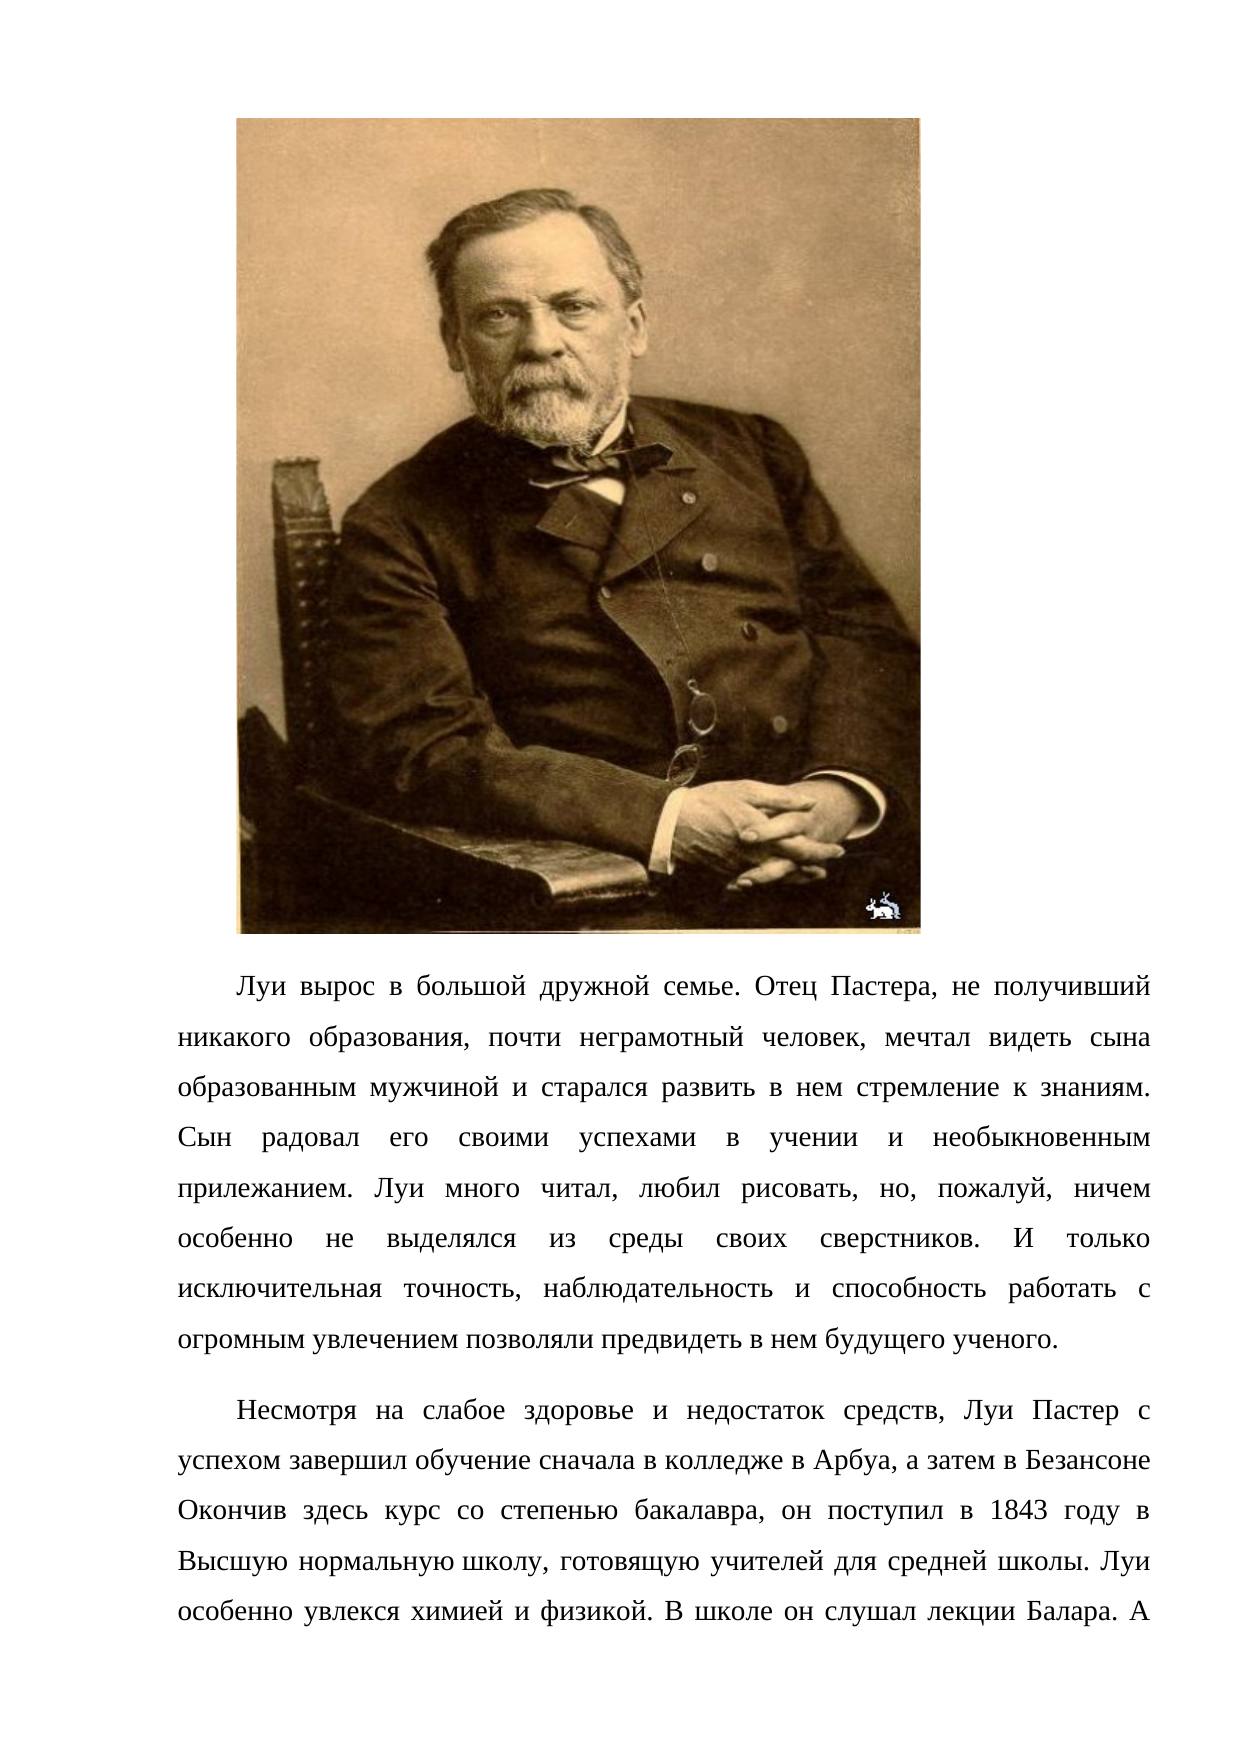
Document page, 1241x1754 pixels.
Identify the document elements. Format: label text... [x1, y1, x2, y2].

picture [236, 118, 921, 934]
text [177, 1392, 1152, 1627]
text Луи вырос в большой дружной семье. Отец Пастера, не получивший никакого образования, почти неграмотный человек, мечтал видеть сына образованным мужчиной и старался развить в нем стремление к знаниям. Сын радовал его своими успехами в учении и необыкновенным прилежанием. Луи много читал, любил рисовать, но, пожалуй, ничем особенно не выделялся из среды своих сверстников. И только исключительная точность, наблюдательность и способность работать с огромным увлечением позволяли предвидеть в нем будущего ученого. [177, 968, 1152, 1354]
